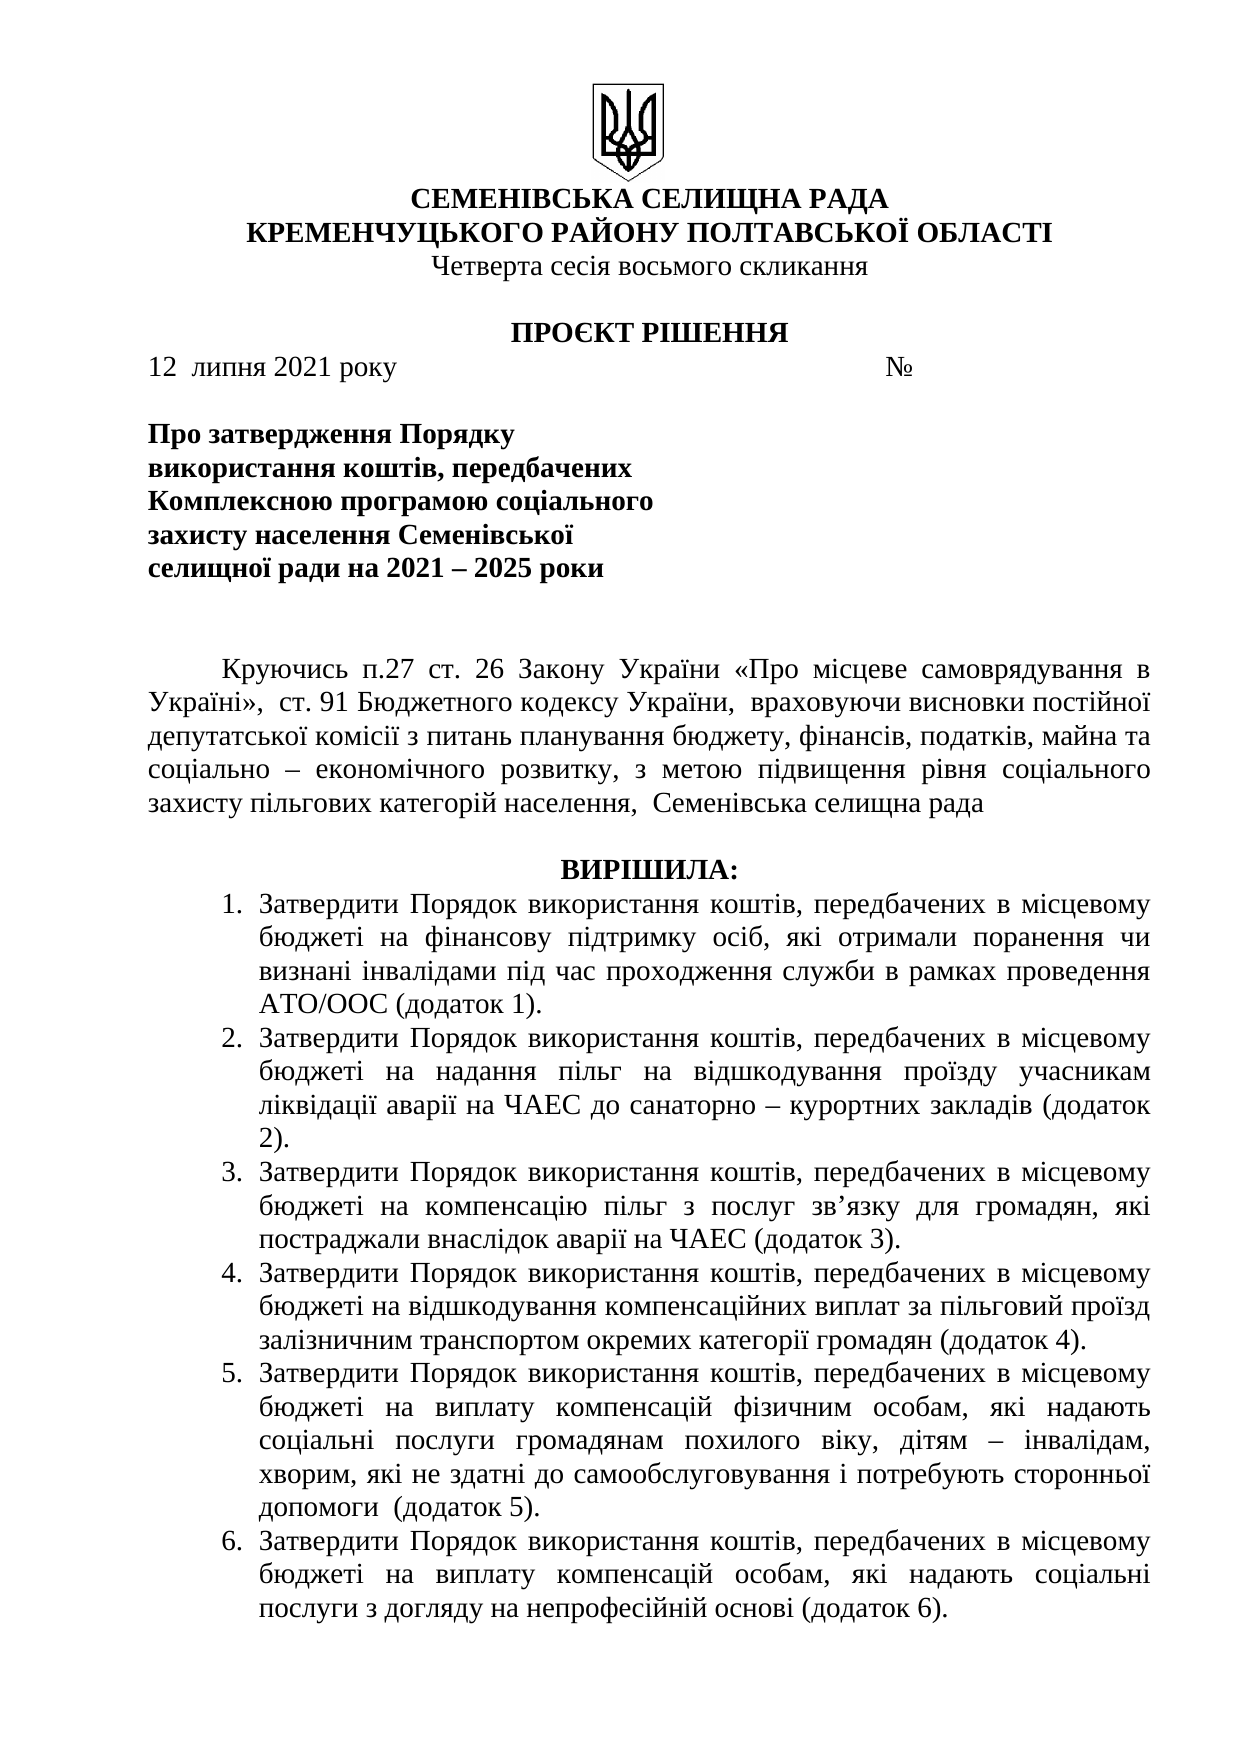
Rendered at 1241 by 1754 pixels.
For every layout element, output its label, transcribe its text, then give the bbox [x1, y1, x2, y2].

text захисту населення Семенівської [148, 517, 1152, 550]
list Затвердити Порядок використання коштів, передбачених в місцевому бюджеті на надання пільг на відшкодування проїзду учасникам ліквідації аварії на ЧАЕС до санаторно – курортних закладів (додаток 2). [221, 1020, 1152, 1154]
text Комплексною програмою соціального [148, 483, 1152, 517]
text використання коштів, передбачених [148, 450, 1152, 483]
picture [590, 82, 665, 183]
list Затвердити Порядок використання коштів, передбачених в місцевому бюджеті на відшкодування компенсаційних виплат за пільговий проїзд залізничним транспортом окремих категорії громадян (додаток 4). [221, 1255, 1152, 1355]
text Круючись п.27 ст. 26 Закону України «Про місцеве самоврядування в Україні», ст. 91 Бюджетного кодексу України, враховуючи висновки постійної депутатської комісії з питань планування бюджету, фінансів, податків, майна та соціально – економічного розвитку, з метою підвищення рівня соціального захисту пільгових категорій населення, Семенівська селищна рада [148, 651, 1152, 819]
list Затвердити Порядок використання коштів, передбачених в місцевому бюджеті на виплату компенсацій особам, які надають соціальні послуги з догляду на непрофесійній основі (додаток 6). [221, 1523, 1152, 1624]
text Четверта сесія восьмого скликання [148, 248, 1152, 282]
text КРЕМЕНЧУЦЬКОГО РАЙОНУ ПОЛТАВСЬКОЇ ОБЛАСТІ [148, 215, 1152, 248]
list Затвердити Порядок використання коштів, передбачених в місцевому бюджеті на компенсацію пільг з послуг зв’язку для громадян, які постраджали внаслідок аварії на ЧАЕС (додаток 3). [221, 1154, 1152, 1255]
text ВИРІШИЛА: [148, 852, 1152, 886]
list Затвердити Порядок використання коштів, передбачених в місцевому бюджеті на виплату компенсацій фізичним особам, які надають соціальні послуги громадянам похилого віку, дітям – інвалідам, хворим, які не здатні до самообслуговування і потребують сторонньої допомоги (додаток 5). [221, 1355, 1152, 1523]
text ПРОЄКТ РІШЕННЯ [148, 316, 1152, 349]
list Затвердити Порядок використання коштів, передбачених в місцевому бюджеті на фінансову підтримку осіб, які отримали поранення чи визнані інвалідами під час проходження служби в рамках проведення АТО/ООС (додаток 1). [221, 886, 1152, 1020]
text селищної ради на 2021 – 2025 роки [148, 550, 1152, 584]
text 12 липня 2021 року № [148, 349, 1152, 383]
text Про затвердження Порядку [148, 416, 1152, 450]
text СЕМЕНІВСЬКА СЕЛИЩНА РАДА [148, 181, 1152, 215]
